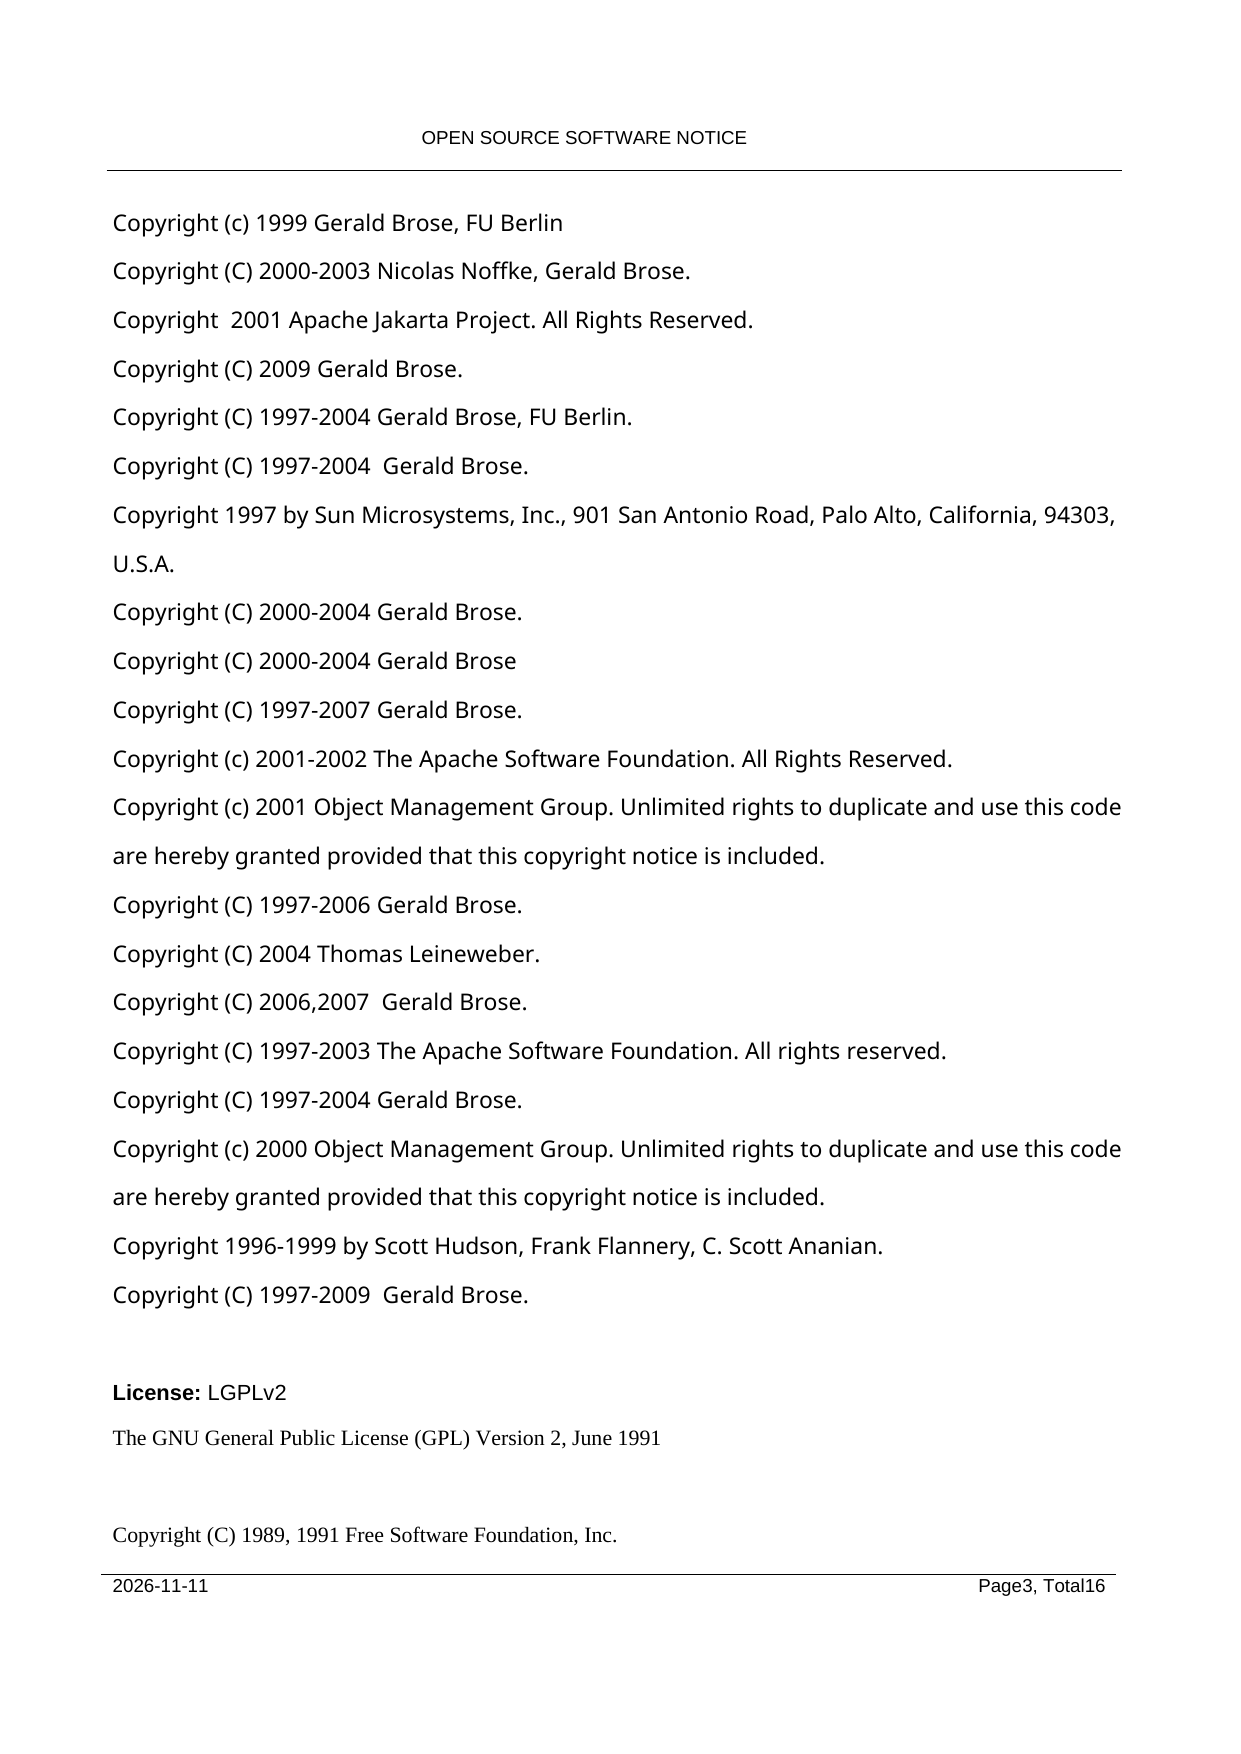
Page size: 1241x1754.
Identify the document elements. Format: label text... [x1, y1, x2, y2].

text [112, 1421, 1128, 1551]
text Copyright (C) 2000-2003 Nicolas Noffke, Gerald Brose. Copyright 2001 Apache Jakarta Project. All Rights Reserved. Copyright (C) 2009 Gerald Brose. Copyright (C) 1997-2004 Gerald Brose, FU Berlin. Copyright (C) 1997-2004 Gerald Brose. Copyright 1997 by Sun Microsystems, Inc., 901 San Antonio Road, Palo Alto, California, 94303, U.S.A. Copyright (C) 2000-2004 Gerald Brose. Copyright (C) 2000-2004 Gerald Brose Copyright (C) 1997-2007 Gerald Brose. Copyright (c) 2001-2002 The Apache Software Foundation. All Rights Reserved. Copyright (c) 2001 Object Management Group. Unlimited rights to duplicate and use this code are hereby granted provided that this copyright notice is included. Copyright (C) 1997-2006 Gerald Brose. Copyright (C) 2004 Thomas Leineweber. Copyright (C) 2006,2007 Gerald Brose. Copyright (C) 1997-2003 The Apache Software Foundation. All rights reserved. Copyright (C) 1997-2004 Gerald Brose. Copyright (c) 2000 Object Management Group. Unlimited rights to duplicate and use this code are hereby granted provided that this copyright notice is included. Copyright 1996-1999 by Scott Hudson, Frank Flannery, C. Scott Ananian. Copyright (C) 1997-2009 Gerald Brose. [112, 254, 1128, 1359]
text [112, 206, 1128, 239]
text License: LGPLv2 [112, 1376, 1128, 1408]
